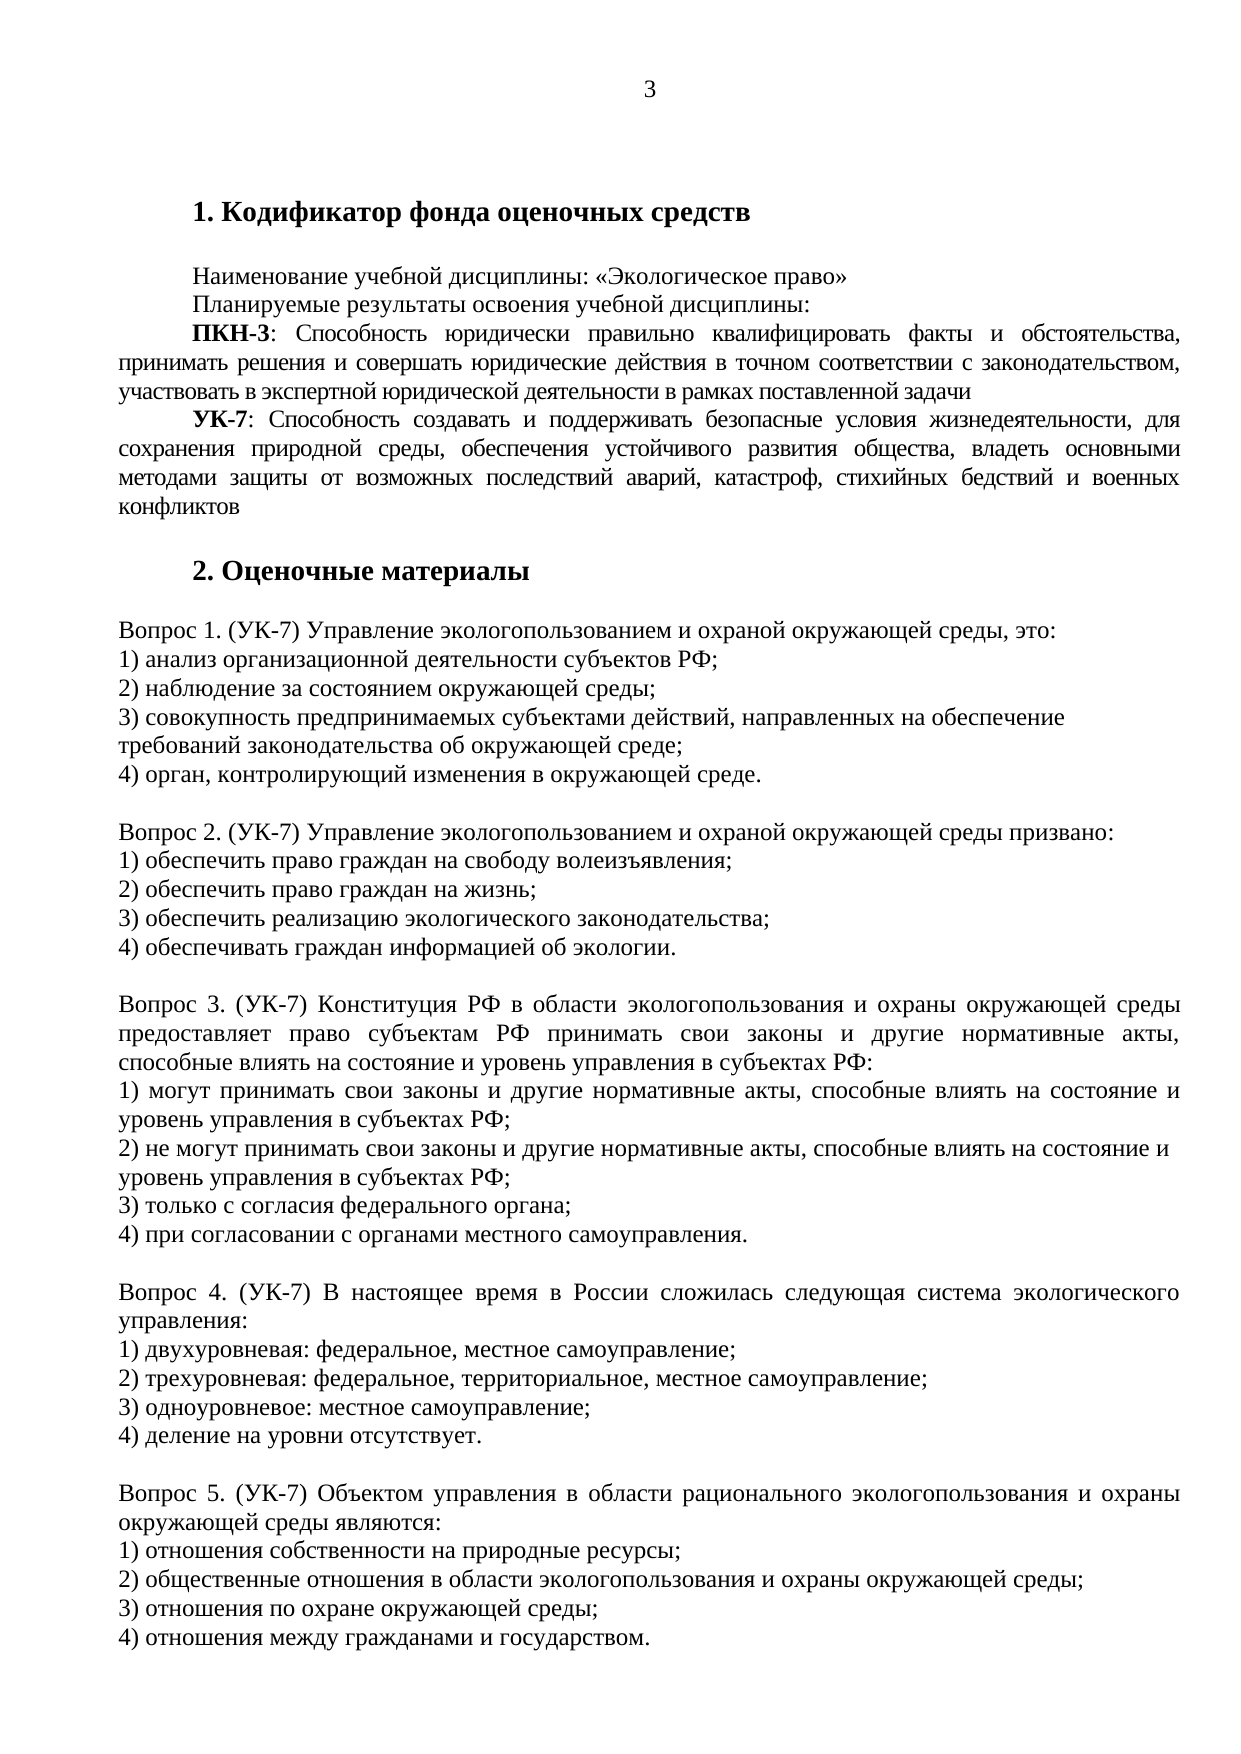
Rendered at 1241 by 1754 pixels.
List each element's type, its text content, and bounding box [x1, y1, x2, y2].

text 4) обеспечивать граждан информацией об экологии. [118, 932, 1181, 960]
text 2) обеспечить право граждан на жизнь; [118, 874, 1181, 903]
text Вопрос 1. (УК-7) Управление экологопользованием и охраной окружающей среды, это: [118, 615, 1181, 644]
text 2) наблюдение за состоянием окружающей среды; [118, 673, 1181, 702]
text 1) отношения собственности на природные ресурсы; [118, 1535, 1181, 1564]
text Планируемые результаты освоения учебной дисциплины: [118, 289, 1181, 318]
text Вопрос 4. (УК-7) В настоящее время в России сложилась следующая система экологического управления: [118, 1277, 1181, 1334]
text 2) не могут принимать свои законы и другие нормативные акты, способные влиять на состояние и уровень управления в субъектах РФ; [118, 1133, 1181, 1190]
text 1) двухуровневая: федеральное, местное самоуправление; [118, 1334, 1181, 1363]
text 3) одноуровневое: местное самоуправление; [118, 1392, 1181, 1420]
text 3) отношения по охране окружающей среды; [118, 1593, 1181, 1622]
text Вопрос 5. (УК-7) Объектом управления в области рационального экологопользования и охраны окружающей среды являются: [118, 1478, 1181, 1535]
text 3) обеспечить реализацию экологического законодательства; [118, 903, 1181, 932]
text 4) орган, контролирующий изменения в окружающей среде. [118, 759, 1181, 788]
text Вопрос 3. (УК-7) Конституция РФ в области экологопользования и охраны окружающей среды предоставляет право субъектам РФ принимать свои законы и другие нормативные акты, способные влиять на состояние и уровень управления в субъектах РФ: [118, 989, 1181, 1075]
text 4) отношения между гражданами и государством. [118, 1622, 1181, 1650]
text 3) только с согласия федерального органа; [118, 1190, 1181, 1219]
text 2) общественные отношения в области экологопользования и охраны окружающей среды; [118, 1564, 1181, 1593]
text 1) обеспечить право граждан на свободу волеизъявления; [118, 845, 1181, 874]
text 4) деление на уровни отсутствует. [118, 1420, 1181, 1449]
text 2. Оценочные материалы [118, 553, 1181, 587]
text 1. Кодификатор фонда оценочных средств [118, 194, 1181, 227]
text Наименование учебной дисциплины: «Экологическое право» [118, 261, 1181, 289]
text 4) при согласовании с органами местного самоуправления. [118, 1219, 1181, 1248]
text 3) совокупность предпринимаемых субъектами действий, направленных на обеспечение требований законодательства об окружающей среде; [118, 702, 1181, 759]
text Вопрос 2. (УК-7) Управление экологопользованием и охраной окружающей среды призвано: [118, 817, 1181, 845]
text 2) трехуровневая: федеральное, территориальное, местное самоуправление; [118, 1363, 1181, 1392]
text ПКН-3: Способность юридически правильно квалифицировать факты и обстоятельства, принимать решения и совершать юридические действия в точном соответствии с законодательством, участвовать в экспертной юридической деятельности в рамках поставленной задачи [118, 318, 1181, 404]
text 1) анализ организационной деятельности субъектов РФ; [118, 644, 1181, 673]
text 1) могут принимать свои законы и другие нормативные акты, способные влиять на состояние и уровень управления в субъектах РФ; [118, 1075, 1181, 1133]
text УК-7: Способность создавать и поддерживать безопасные условия жизнедеятельности, для сохранения природной среды, обеспечения устойчивого развития общества, владеть основными методами защиты от возможных последствий аварий, катастроф, стихийных бедствий и военных конфликтов [118, 404, 1181, 519]
